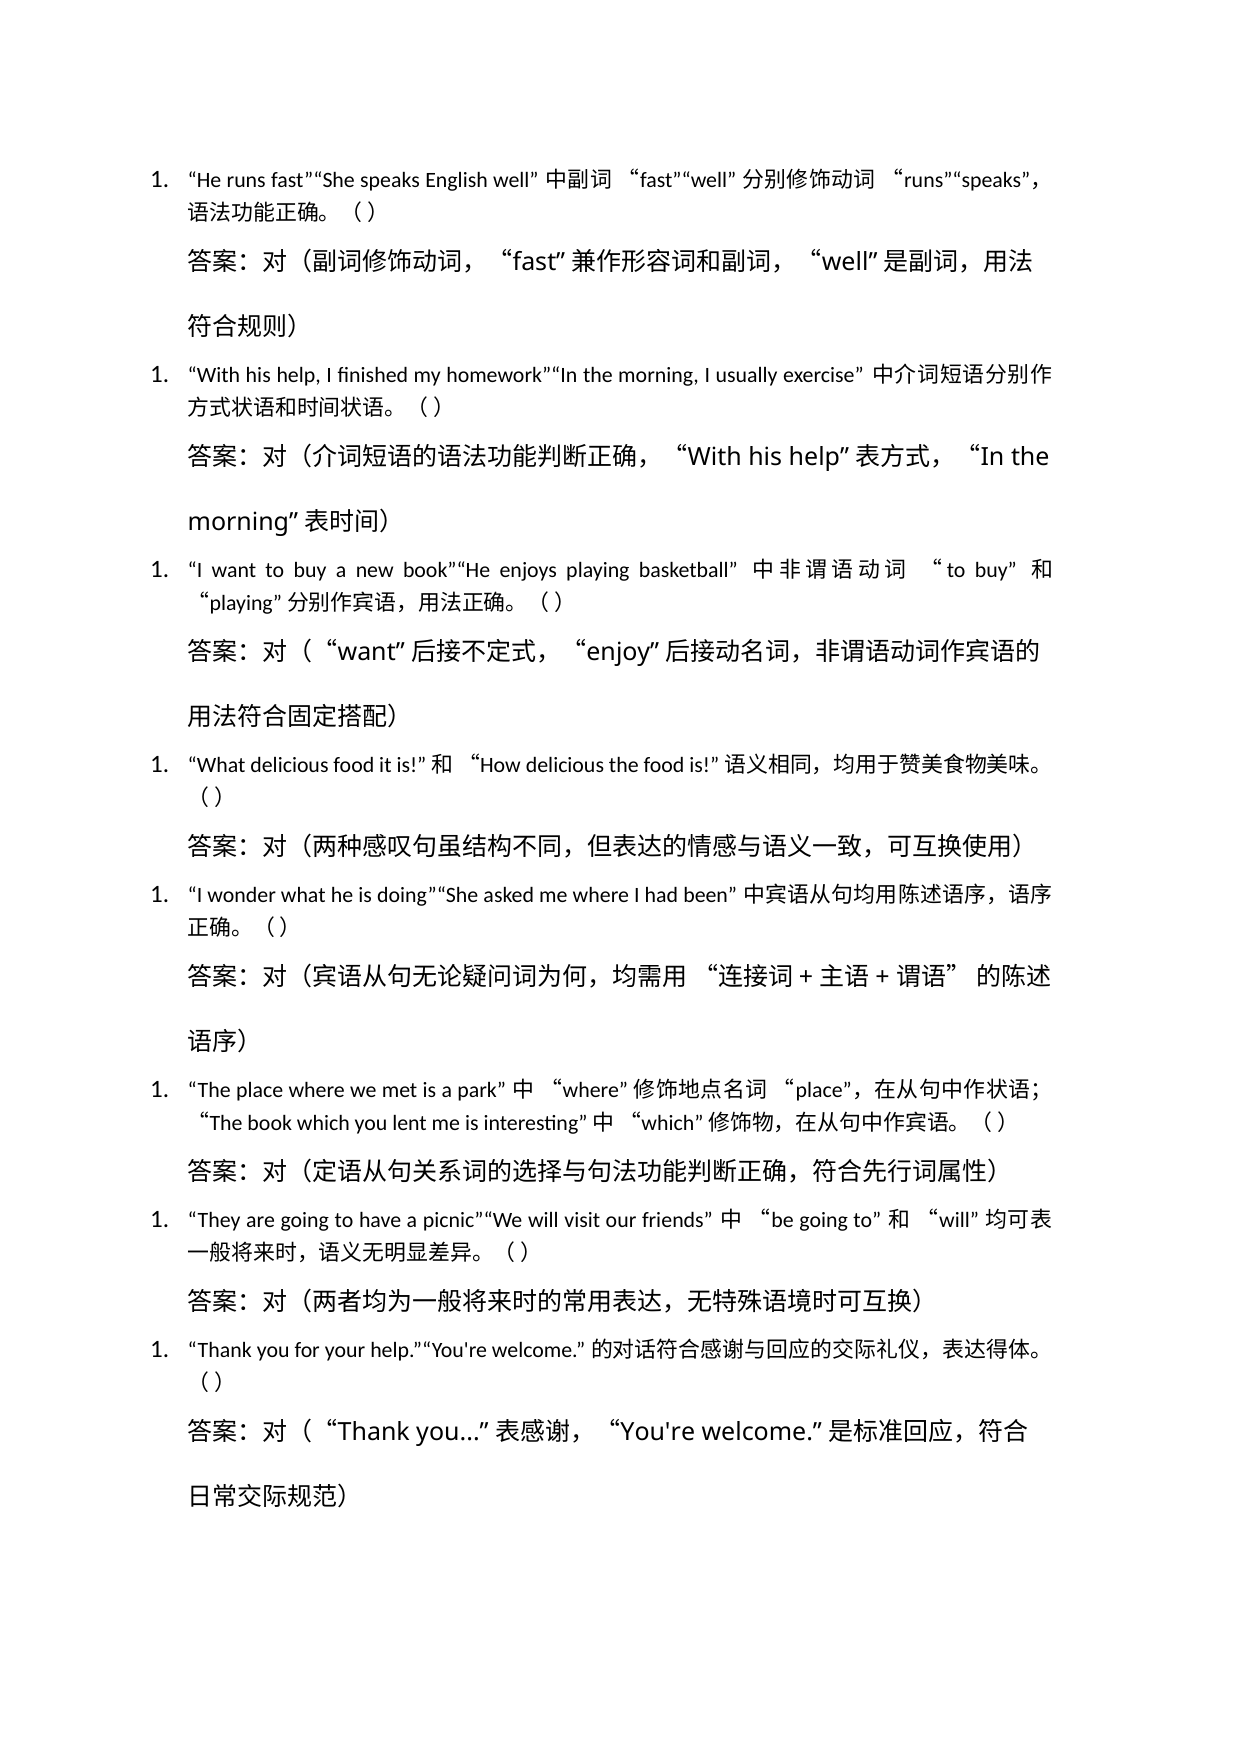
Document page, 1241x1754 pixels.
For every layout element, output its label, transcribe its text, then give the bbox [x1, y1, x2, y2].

list “With his help, I finished my homework”“In the morning, I usually exercise” 中介词短语分别作方式状语和时间状语。（ ） [150, 357, 1053, 422]
list “He runs fast”“She speaks English well” 中副词 “fast”“well” 分别修饰动词 “runs”“speaks”，语法功能正确。（ ） [150, 162, 1053, 227]
list “I want to buy a new book”“He enjoys playing basketball” 中非谓语动词 “to buy” 和 “playing” 分别作宾语，用法正确。（ ） [150, 552, 1053, 617]
list “The place where we met is a park” 中 “where” 修饰地点名词 “place”，在从句中作状语；“The book which you lent me is interesting” 中 “which” 修饰物，在从句中作宾语。（ ） [150, 1072, 1053, 1137]
text 答案：对（两者均为一般将来时的常用表达，无特殊语境时可互换） [187, 1267, 1053, 1332]
text 答案：对（副词修饰动词，“fast” 兼作形容词和副词，“well” 是副词，用法符合规则） [187, 227, 1053, 357]
list “What delicious food it is!” 和 “How delicious the food is!” 语义相同，均用于赞美食物美味。（ ） [150, 747, 1053, 812]
text 答案：对（宾语从句无论疑问词为何，均需用 “连接词 + 主语 + 谓语” 的陈述语序） [187, 942, 1053, 1072]
text 答案：对（“want” 后接不定式，“enjoy” 后接动名词，非谓语动词作宾语的用法符合固定搭配） [187, 617, 1053, 747]
list “I wonder what he is doing”“She asked me where I had been” 中宾语从句均用陈述语序，语序正确。（ ） [150, 877, 1053, 942]
list “They are going to have a picnic”“We will visit our friends” 中 “be going to” 和 “will” 均可表一般将来时，语义无明显差异。（ ） [150, 1202, 1053, 1267]
text 答案：对（“Thank you...” 表感谢，“You're welcome.” 是标准回应，符合日常交际规范） [187, 1397, 1053, 1527]
text 答案：对（两种感叹句虽结构不同，但表达的情感与语义一致，可互换使用） [187, 812, 1053, 877]
text 答案：对（介词短语的语法功能判断正确，“With his help” 表方式，“In the morning” 表时间） [187, 422, 1053, 552]
list “Thank you for your help.”“You're welcome.” 的对话符合感谢与回应的交际礼仪，表达得体。（ ） [150, 1332, 1053, 1397]
text 答案：对（定语从句关系词的选择与句法功能判断正确，符合先行词属性） [187, 1137, 1053, 1202]
